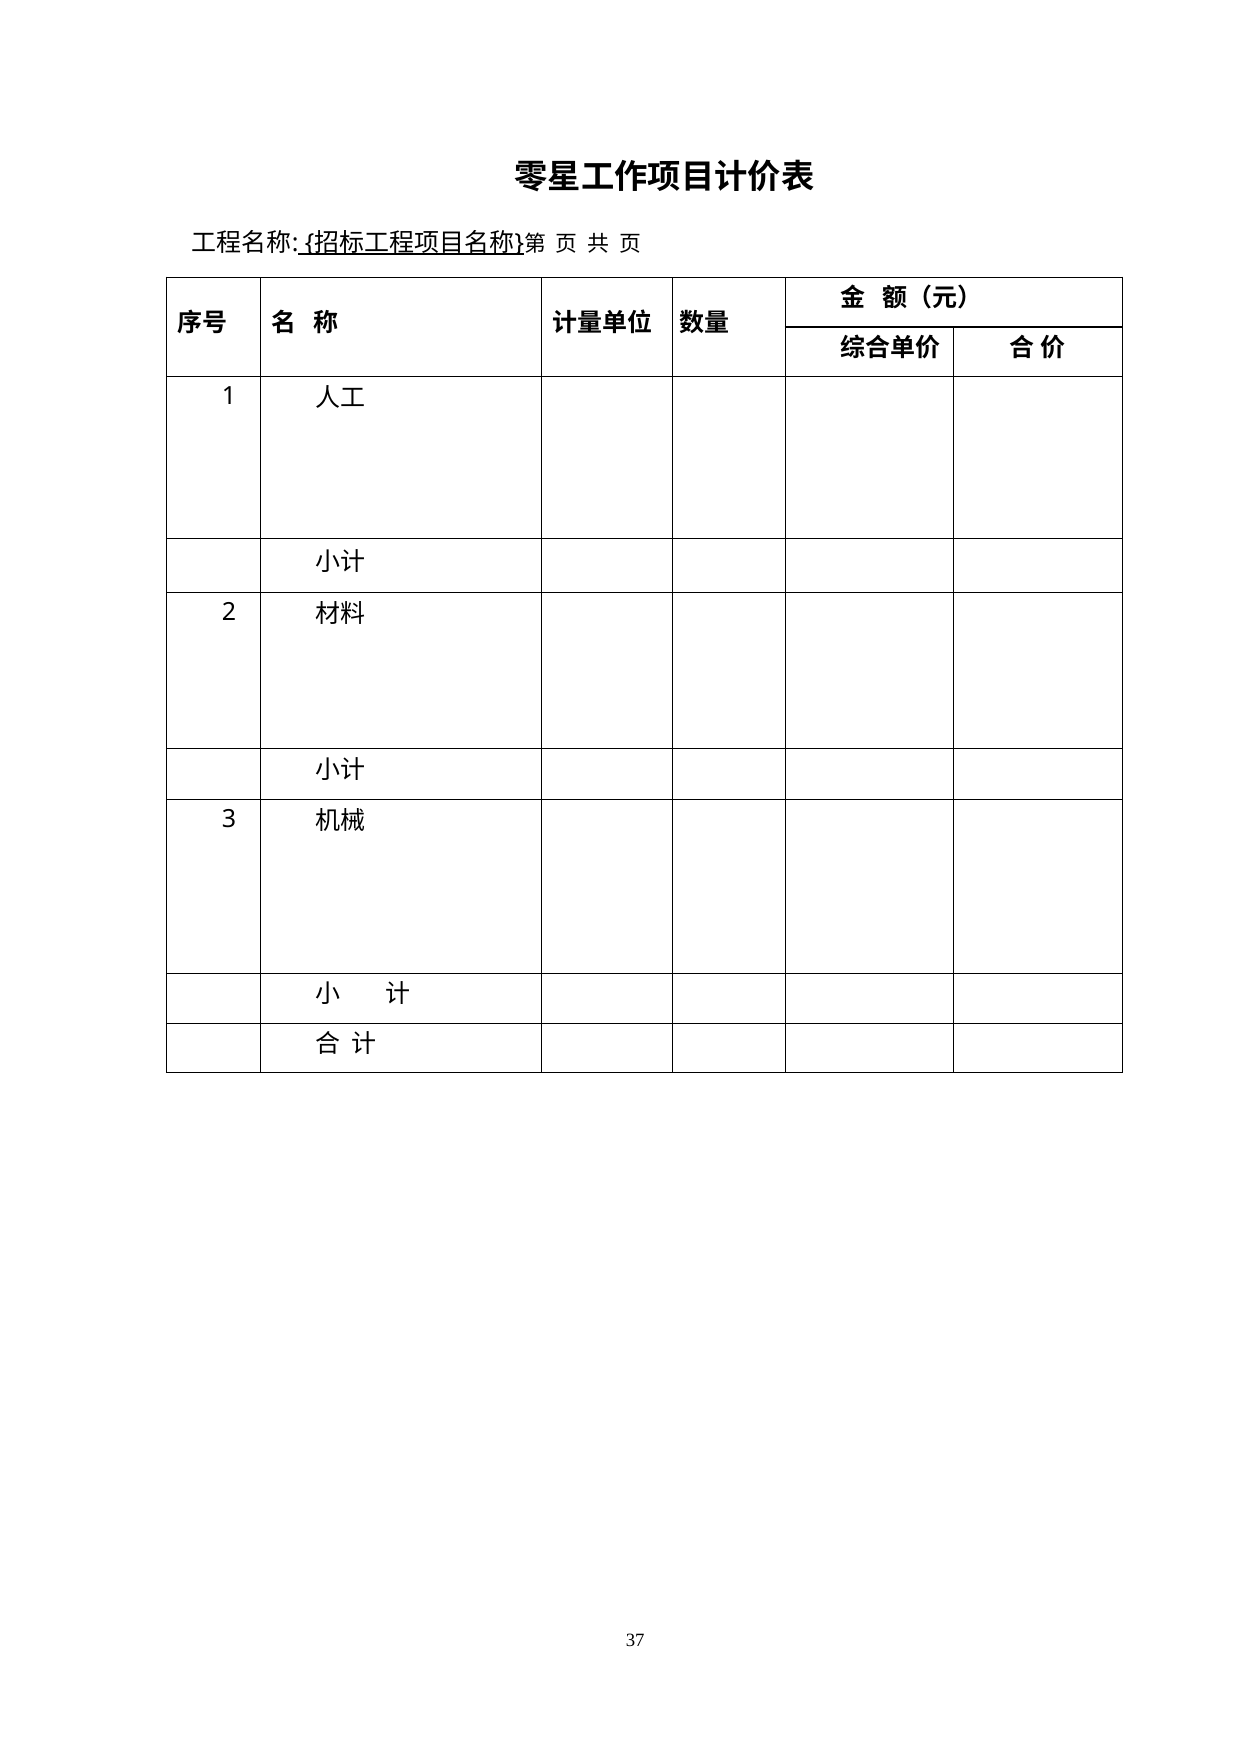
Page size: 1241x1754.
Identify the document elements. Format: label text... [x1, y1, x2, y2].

table_header 计量单位 [542, 278, 672, 376]
table_cell 合 计 [261, 1024, 541, 1072]
table_cell 3 [167, 800, 260, 973]
table_header 序号 [167, 278, 260, 376]
table_cell [542, 749, 672, 799]
table_cell [167, 749, 260, 799]
table_cell [542, 539, 672, 592]
table_cell 1 [167, 377, 260, 538]
table_header 数量 [673, 278, 785, 376]
table_cell [542, 593, 672, 748]
text 工程名称: {招标工程项目名称}第 页 共 页 [148, 222, 1122, 258]
table_cell [786, 749, 953, 799]
table_cell [542, 1024, 672, 1072]
table_cell [167, 1024, 260, 1072]
table_cell [673, 593, 785, 748]
table_cell [786, 593, 953, 748]
table_header 金 额（元） [786, 278, 1122, 326]
table_cell [542, 800, 672, 973]
table_cell [673, 377, 785, 538]
table_cell [673, 539, 785, 592]
table_cell 小计 [261, 749, 541, 799]
table_cell [954, 593, 1122, 748]
text 零星工作项目计价表 [148, 150, 1122, 198]
table_cell [167, 974, 260, 1022]
table_cell [954, 539, 1122, 592]
table_cell [542, 377, 672, 538]
table_cell 机械 [261, 800, 541, 973]
table_cell 小计 [261, 539, 541, 592]
table_cell [673, 974, 785, 1022]
table_cell 合 价 [954, 328, 1122, 376]
table_cell [786, 974, 953, 1022]
table_cell [954, 749, 1122, 799]
table_cell 材料 [261, 593, 541, 748]
table_cell 2 [167, 593, 260, 748]
table_cell [954, 800, 1122, 973]
table_header 名 称 [261, 278, 541, 376]
table_cell 人工 [261, 377, 541, 538]
table_cell [673, 800, 785, 973]
table_cell [954, 377, 1122, 538]
table_cell [786, 377, 953, 538]
table_cell 小 计 [261, 974, 541, 1022]
table_cell 综合单价 [786, 328, 953, 376]
table_cell [673, 749, 785, 799]
table_cell [786, 539, 953, 592]
table_cell [673, 1024, 785, 1072]
table_cell [954, 974, 1122, 1022]
table_cell [786, 1024, 953, 1072]
table_cell [954, 1024, 1122, 1072]
table_cell [542, 974, 672, 1022]
table_cell [167, 539, 260, 592]
table_cell [786, 800, 953, 973]
